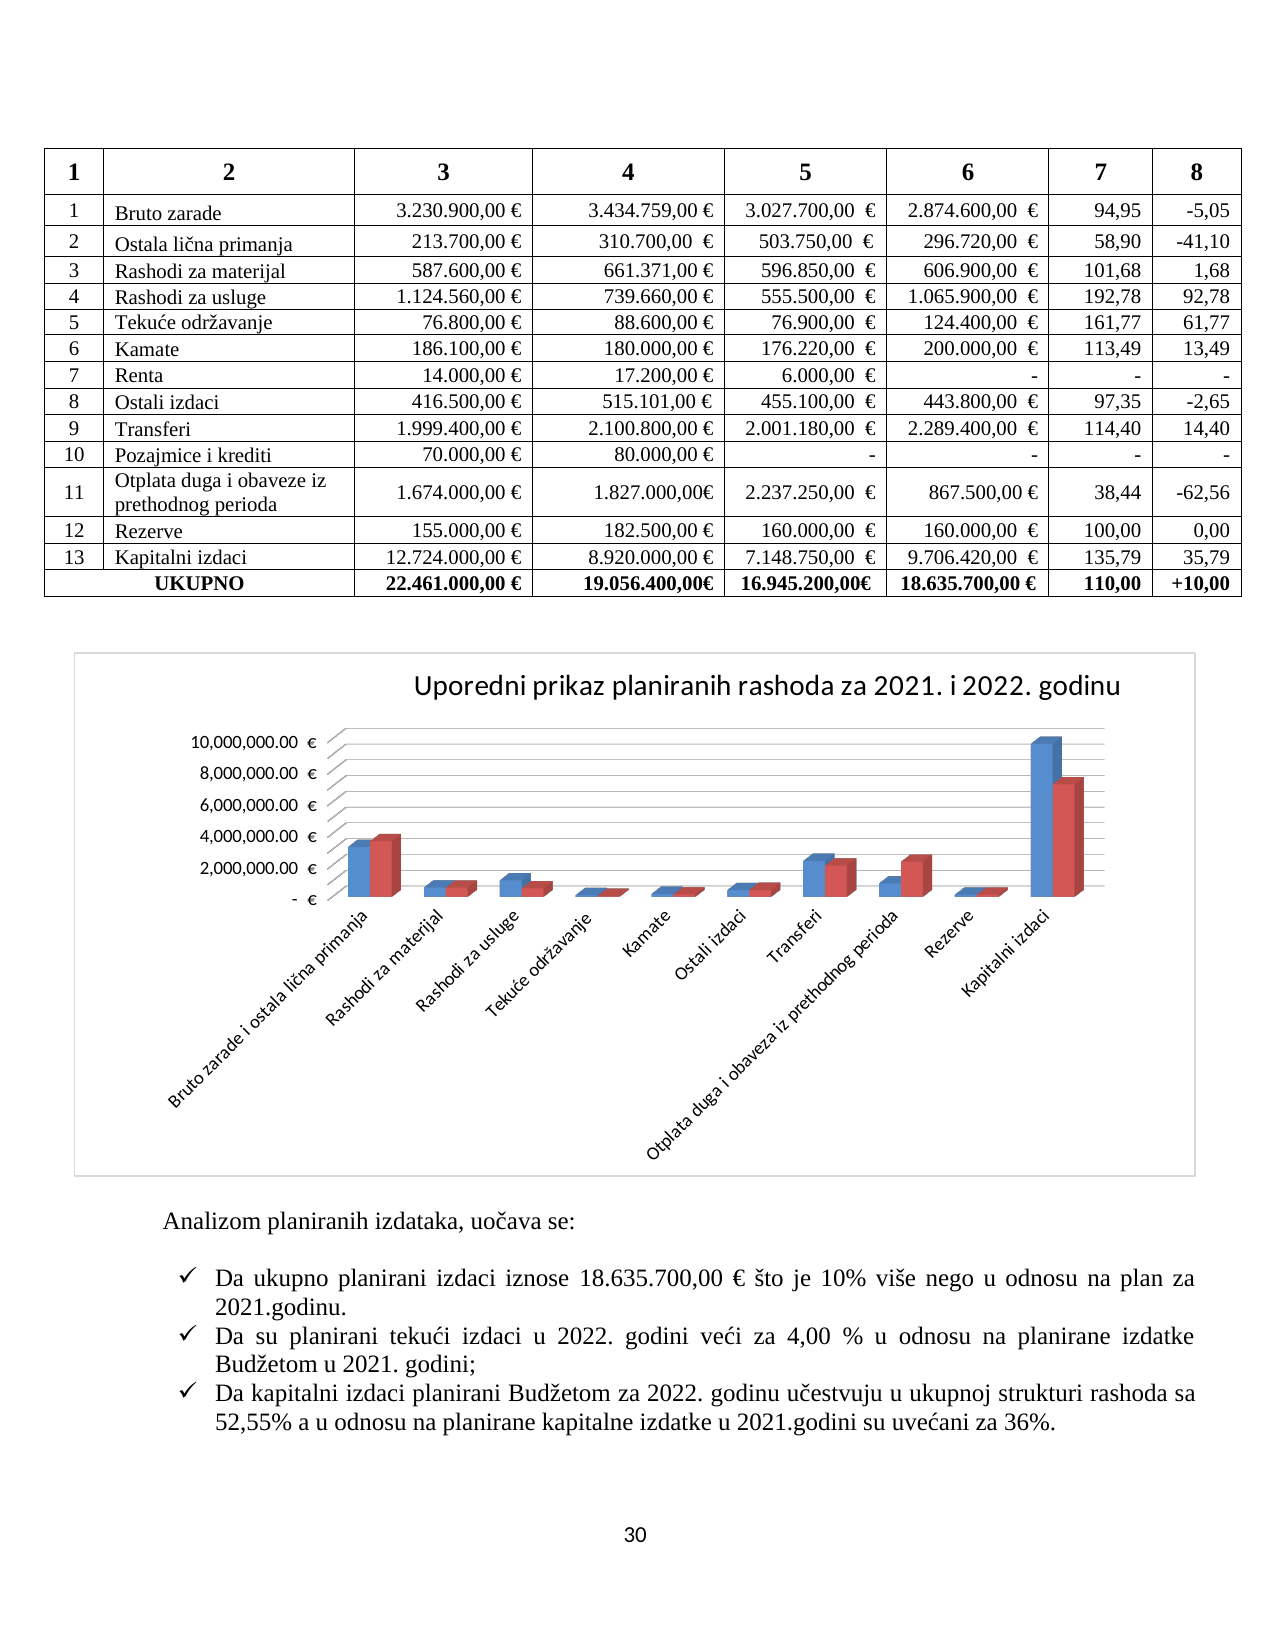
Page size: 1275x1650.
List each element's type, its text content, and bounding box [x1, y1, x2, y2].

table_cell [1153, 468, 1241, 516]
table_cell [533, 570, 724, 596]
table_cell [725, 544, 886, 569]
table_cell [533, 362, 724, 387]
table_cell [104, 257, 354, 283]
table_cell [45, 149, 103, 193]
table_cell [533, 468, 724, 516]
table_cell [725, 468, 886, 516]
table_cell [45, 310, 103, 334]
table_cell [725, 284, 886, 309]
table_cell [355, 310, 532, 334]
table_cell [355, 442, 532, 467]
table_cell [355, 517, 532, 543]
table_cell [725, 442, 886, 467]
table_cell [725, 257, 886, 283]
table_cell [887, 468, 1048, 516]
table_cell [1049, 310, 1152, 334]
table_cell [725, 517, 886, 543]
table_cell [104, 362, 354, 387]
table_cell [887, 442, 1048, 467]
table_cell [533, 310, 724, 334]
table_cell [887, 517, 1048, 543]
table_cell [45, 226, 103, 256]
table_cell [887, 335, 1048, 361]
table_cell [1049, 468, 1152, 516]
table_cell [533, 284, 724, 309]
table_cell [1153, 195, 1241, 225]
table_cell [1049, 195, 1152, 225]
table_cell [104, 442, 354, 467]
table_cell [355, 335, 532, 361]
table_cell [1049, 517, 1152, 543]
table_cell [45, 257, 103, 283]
text Analizom planiranih izdataka, uočava se: [74, 1206, 1196, 1234]
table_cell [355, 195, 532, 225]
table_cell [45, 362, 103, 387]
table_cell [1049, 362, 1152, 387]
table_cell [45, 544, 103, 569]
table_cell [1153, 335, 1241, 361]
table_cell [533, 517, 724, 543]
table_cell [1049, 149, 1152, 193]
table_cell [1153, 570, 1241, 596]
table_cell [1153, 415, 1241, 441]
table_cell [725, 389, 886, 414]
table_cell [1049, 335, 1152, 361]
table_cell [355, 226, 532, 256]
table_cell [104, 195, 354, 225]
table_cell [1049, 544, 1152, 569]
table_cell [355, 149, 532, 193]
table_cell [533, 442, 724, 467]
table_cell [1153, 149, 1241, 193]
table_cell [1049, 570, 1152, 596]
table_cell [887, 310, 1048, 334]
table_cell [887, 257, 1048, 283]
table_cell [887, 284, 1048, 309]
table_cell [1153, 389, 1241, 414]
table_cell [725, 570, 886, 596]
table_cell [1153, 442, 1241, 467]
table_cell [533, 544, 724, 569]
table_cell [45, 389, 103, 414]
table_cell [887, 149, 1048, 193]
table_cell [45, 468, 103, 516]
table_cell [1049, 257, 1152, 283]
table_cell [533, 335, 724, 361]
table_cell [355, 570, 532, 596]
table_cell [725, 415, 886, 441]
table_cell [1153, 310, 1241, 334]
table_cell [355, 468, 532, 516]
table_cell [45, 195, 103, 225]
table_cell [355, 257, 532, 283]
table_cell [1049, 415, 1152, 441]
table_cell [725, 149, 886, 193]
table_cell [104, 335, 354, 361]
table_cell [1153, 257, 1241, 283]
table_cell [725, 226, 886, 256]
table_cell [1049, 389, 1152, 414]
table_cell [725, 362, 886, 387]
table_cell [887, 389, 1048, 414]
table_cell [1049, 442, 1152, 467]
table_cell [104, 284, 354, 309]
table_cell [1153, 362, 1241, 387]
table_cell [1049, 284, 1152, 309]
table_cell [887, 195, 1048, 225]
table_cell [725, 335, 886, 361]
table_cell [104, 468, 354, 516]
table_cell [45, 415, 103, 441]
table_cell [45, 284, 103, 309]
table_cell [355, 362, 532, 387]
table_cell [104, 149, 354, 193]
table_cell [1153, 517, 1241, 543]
list Da kapitalni izdaci planirani Budžetom za 2022. godinu učestvuju u ukupnoj strukturi rashoda sa 52,55% a u odnosu na planirane kapitalne izdatke u 2021.godini su uvećani za 36%. [177, 1378, 1196, 1436]
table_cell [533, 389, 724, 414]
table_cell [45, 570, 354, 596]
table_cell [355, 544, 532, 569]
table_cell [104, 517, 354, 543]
list Da su planirani tekući izdaci u 2022. godini veći za 4,00 % u odnosu na planirane izdatke Budžetom u 2021. godini; [177, 1321, 1196, 1378]
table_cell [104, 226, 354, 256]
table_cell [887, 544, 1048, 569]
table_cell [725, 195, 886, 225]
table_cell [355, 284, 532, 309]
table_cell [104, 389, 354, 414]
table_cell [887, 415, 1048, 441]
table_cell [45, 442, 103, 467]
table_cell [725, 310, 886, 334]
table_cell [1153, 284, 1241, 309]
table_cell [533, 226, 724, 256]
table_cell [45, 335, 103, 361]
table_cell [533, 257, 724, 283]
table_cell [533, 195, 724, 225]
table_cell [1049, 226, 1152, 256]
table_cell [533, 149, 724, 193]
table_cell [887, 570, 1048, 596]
list Da ukupno planirani izdaci iznose 18.635.700,00 € što je 10% više nego u odnosu na plan za 2021.godinu. [177, 1263, 1196, 1321]
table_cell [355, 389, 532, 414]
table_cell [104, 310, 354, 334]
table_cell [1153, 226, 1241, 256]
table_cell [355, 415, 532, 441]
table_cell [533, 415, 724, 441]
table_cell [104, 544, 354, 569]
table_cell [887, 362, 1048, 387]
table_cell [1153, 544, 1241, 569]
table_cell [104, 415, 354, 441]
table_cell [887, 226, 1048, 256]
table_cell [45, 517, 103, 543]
